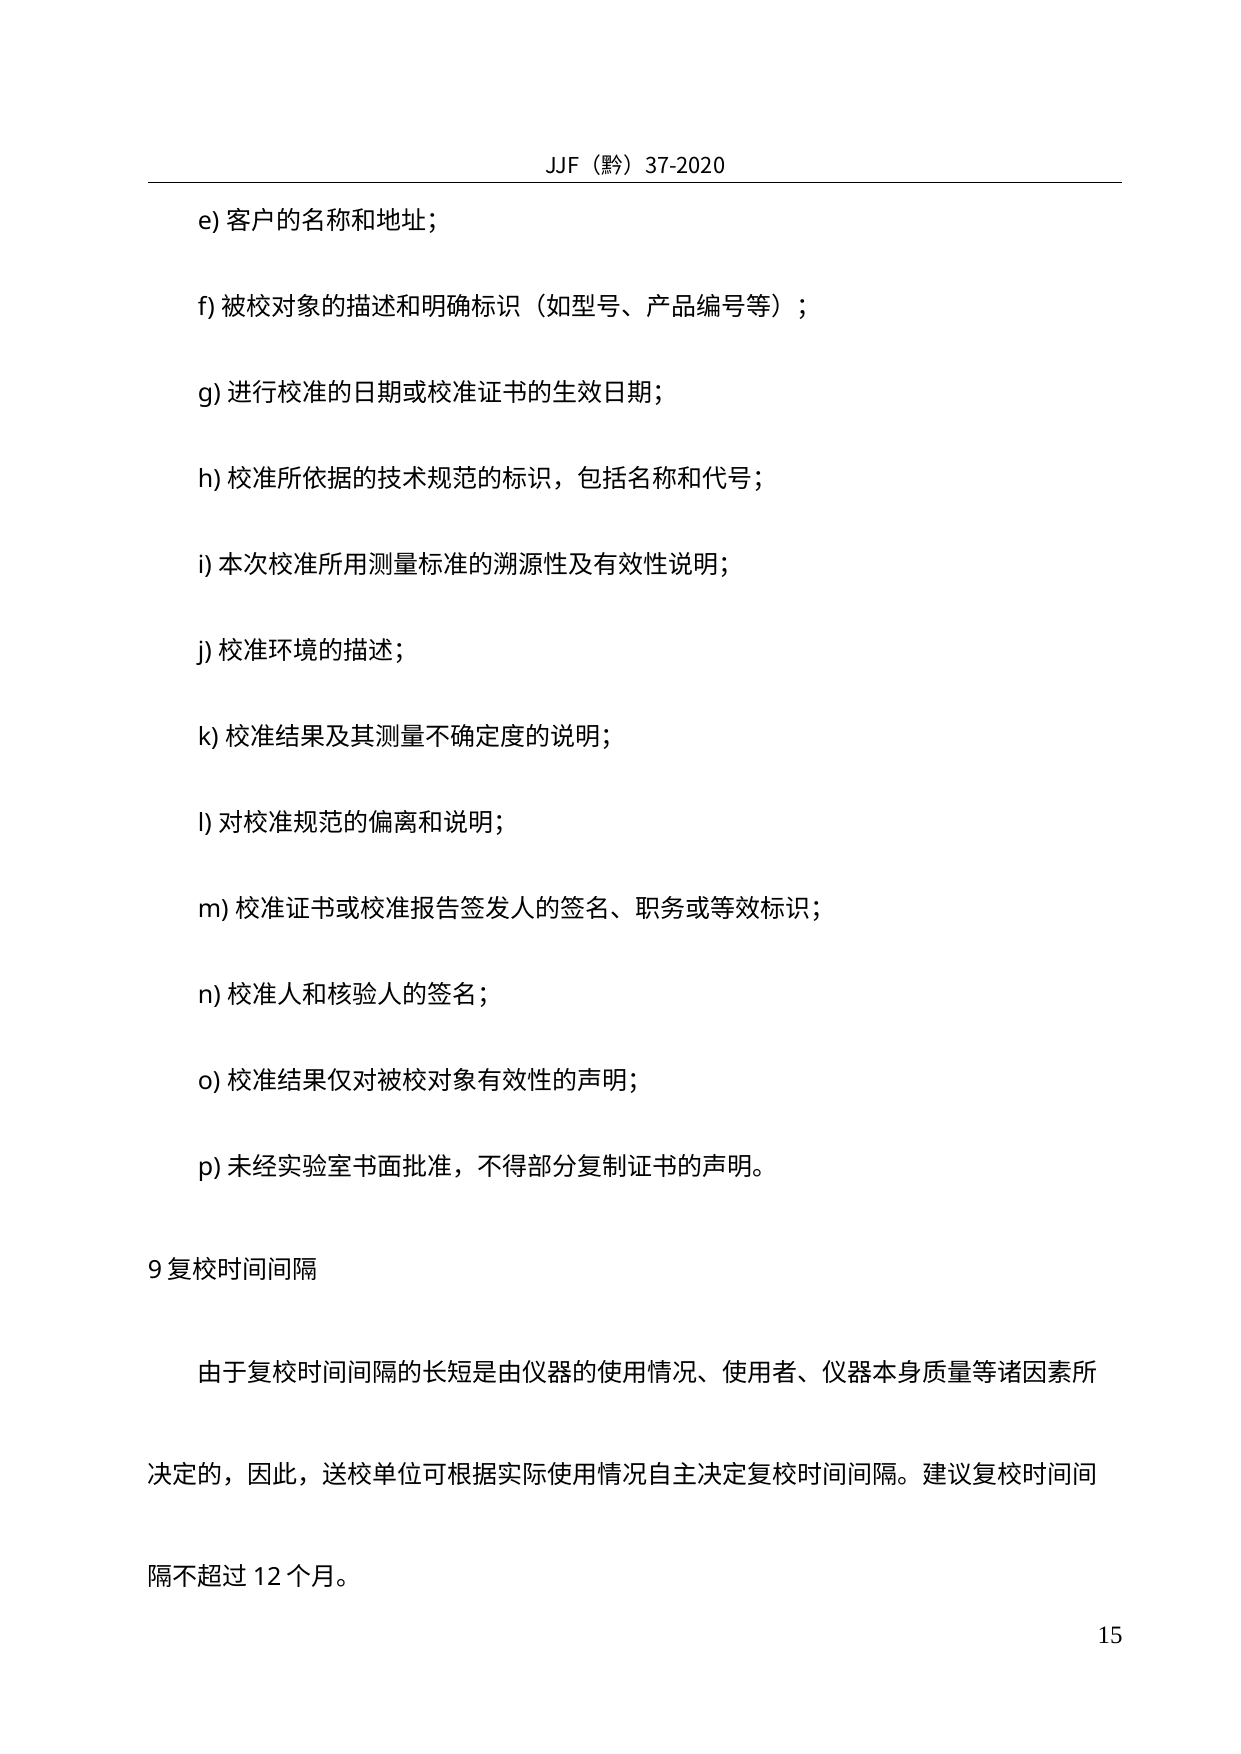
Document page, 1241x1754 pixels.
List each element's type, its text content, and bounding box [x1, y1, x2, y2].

list 校准结果仅对被校对象有效性的声明； [148, 1045, 1122, 1113]
list 对校准规范的偏离和说明； [148, 787, 1122, 855]
list 校准结果及其测量不确定度的说明； [148, 701, 1122, 769]
list 进行校准的日期或校准证书的生效日期； [148, 357, 1122, 424]
list 校准所依据的技术规范的标识，包括名称和代号； [148, 443, 1122, 511]
text 由于复校时间间隔的长短是由仪器的使用情况、使用者、仪器本身质量等诸因素所决定的，因此，送校单位可根据实际使用情况自主决定复校时间间隔。建议复校时间间隔不超过12个月。 [148, 1337, 1122, 1609]
list 校准环境的描述； [148, 615, 1122, 683]
subtitle 9复校时间间隔 [148, 1234, 1122, 1302]
list 未经实验室书面批准，不得部分复制证书的声明。 [148, 1131, 1122, 1199]
list 被校对象的描述和明确标识（如型号、产品编号等）； [148, 271, 1122, 338]
list 校准证书或校准报告签发人的签名、职务或等效标识； [148, 873, 1122, 941]
list 校准人和核验人的签名； [148, 959, 1122, 1027]
list 本次校准所用测量标准的溯源性及有效性说明； [148, 529, 1122, 597]
list 客户的名称和地址； [148, 184, 1122, 252]
